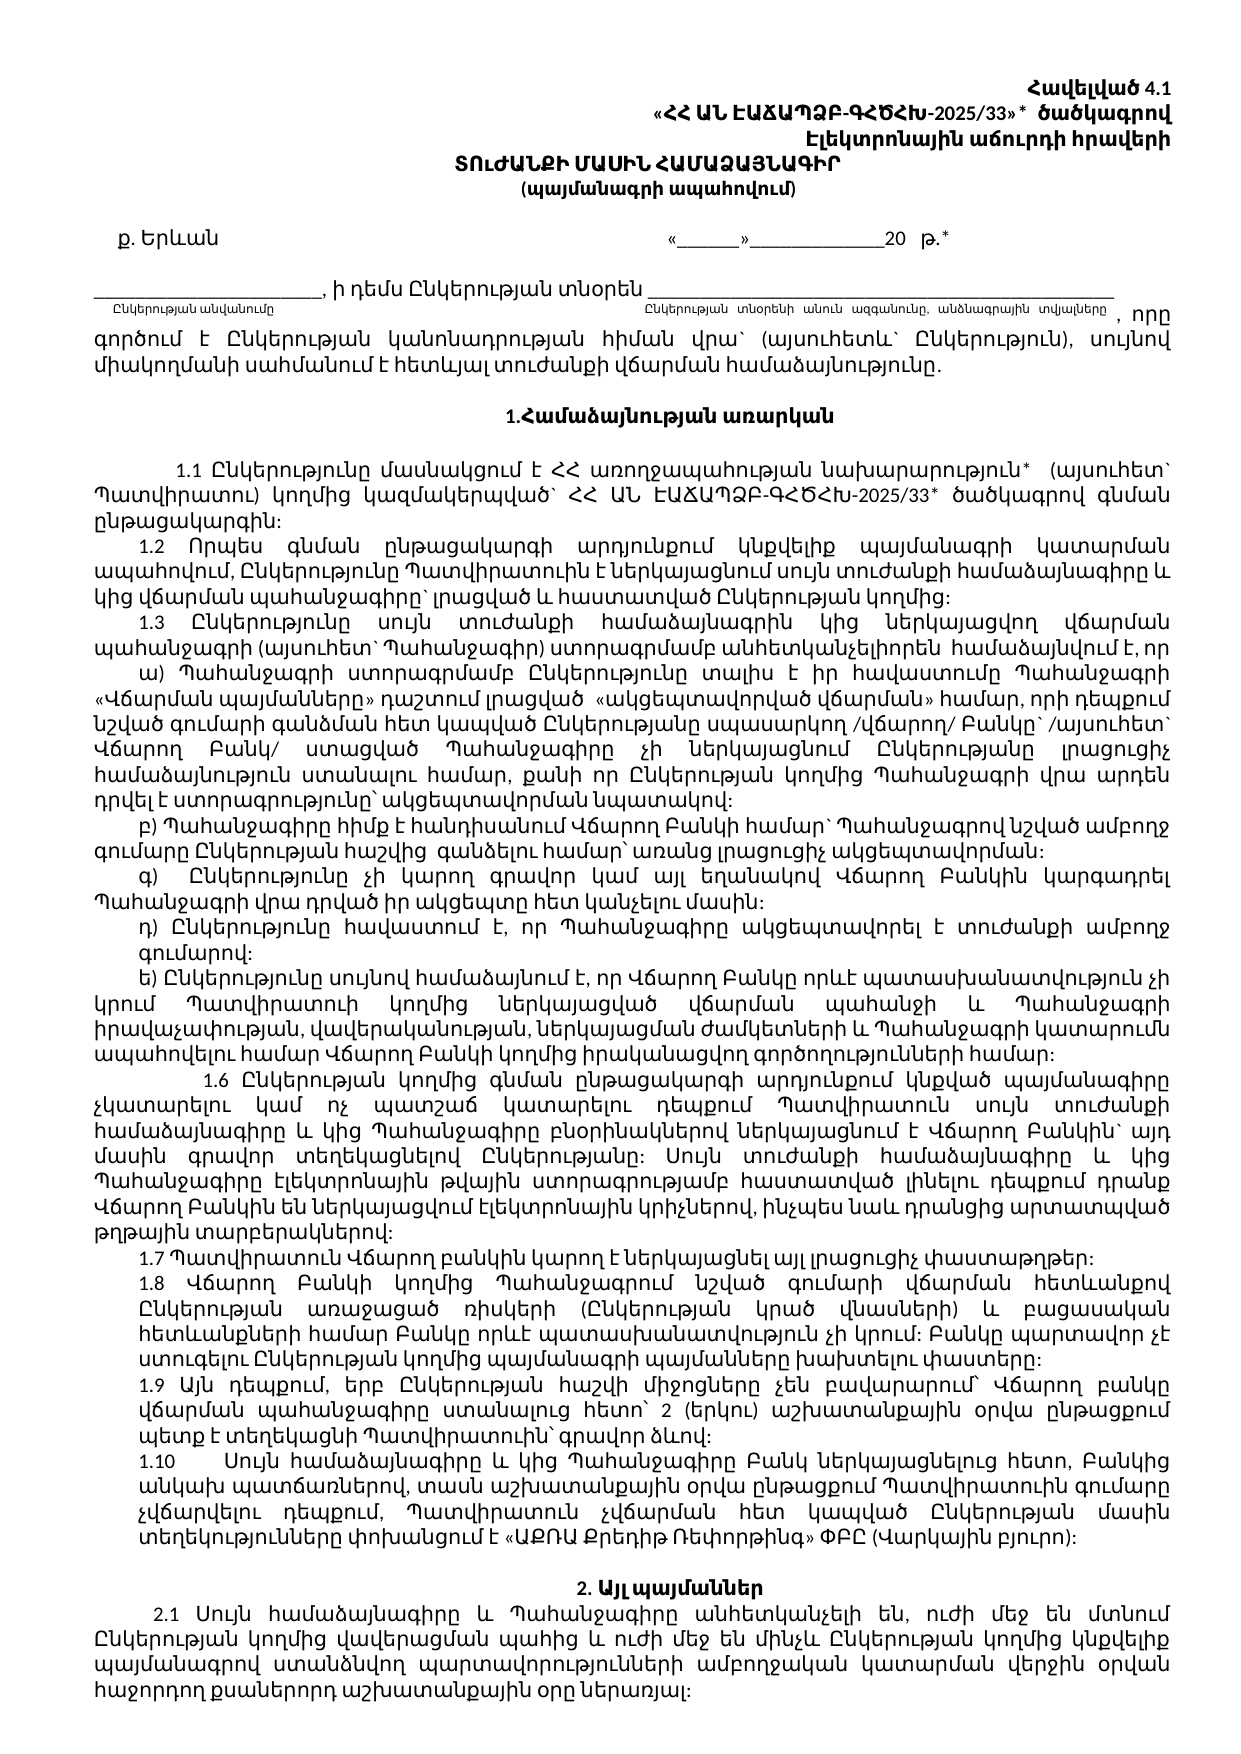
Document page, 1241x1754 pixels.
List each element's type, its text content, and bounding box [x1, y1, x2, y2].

text «ՀՀ ԱՆ ԷԱՃԱՊՁԲ-ԳՀԾՀԽ-2025/33»* ծածկագրով [94, 100, 1171, 126]
text ______________________, ի դեմս Ընկերության տնօրեն _____________________________________________ [94, 276, 1171, 301]
text 1.1 Ընկերությունը մասնակցում է ՀՀ առողջապահության նախարարություն* (այսուհետ` Պատվիրատու) կողմից կազմակերպված` ՀՀ ԱՆ ԷԱՃԱՊՁԲ-ԳՀԾՀԽ-2025/33* ծածկագրով գնման ընթացակարգին: [94, 457, 1171, 533]
text 2.1 Սույն համաձայնագիրը և Պահանջագիրը անհետկանչելի են, ուժի մեջ են մտնում Ընկերության կողմից վավերացման պահից և ուժի մեջ են մինչև Ընկերության կողմից կնքվելիք պայմանագրով ստանձնվող պարտավորությունների ամբողջական կատարման վերջին օրվան հաջորդող քսաներորդ աշխատանքային օրը ներառյալ: [94, 1601, 1171, 1702]
text Ընկերության անվանումը Ընկերության տնօրենի անուն ազգանունը, անձնագրային տվյալները , որը գործում է Ընկերության կանոնադրության հիման վրա` (այսուհետև` Ընկերություն), սույնով միակողմանի սահմանում է հետևյալ տուժանքի վճարման համաձայնությունը. [94, 301, 1171, 377]
text 1.2 Որպես գնման ընթացակարգի արդյունքում կնքվելիք պայմանագրի կատարման ապահովում, Ընկերությունը Պատվիրատուին է ներկայացնում սույն տուժանքի համաձայնագիրը և կից վճարման պահանջագիրը` լրացված և հաստատված Ընկերության կողմից: [94, 533, 1171, 609]
text ա) Պահանջագրի ստորագրմամբ Ընկերությունը տալիս է իր հավաստումը Պահանջագրի «Վճարման պայմանները» դաշտում լրացված «ակցեպտավորված վճարման» համար, որի դեպքում նշված գումարի գանձման հետ կապված Ընկերությանը սպասարկող /վճարող/ Բանկը` /այսուհետ` Վճարող Բանկ/ ստացված Պահանջագիրը չի ներկայացնում Ընկերությանը լրացուցիչ համաձայնություն ստանալու համար, քանի որ Ընկերության կողմից Պահանջագրի վրա արդեն դրվել է ստորագրությունը՝ ակցեպտավորման նպատակով: [94, 660, 1171, 813]
text 1.6 Ընկերության կողմից գնման ընթացակարգի արդյունքում կնքված պայմանագիրը չկատարելու կամ ոչ պատշաճ կատարելու դեպքում Պատվիրատուն սույն տուժանքի համաձայնագիրը և կից Պահանջագիրը բնօրինակներով ներկայացնում է Վճարող Բանկին` այդ մասին գրավոր տեղեկացնելով Ընկերությանը: Սույն տուժանքի համաձայնագիրը և կից Պահանջագիրը էլեկտրոնային թվային ստորագրությամբ հաստատված լինելու դեպքում դրանք Վճարող Բանկին են ներկայացվում էլեկտրոնային կրիչներով, ինչպես նաև դրանցից արտատպված թղթային տարբերակներով: [94, 1067, 1171, 1245]
text Էլեկտրոնային աճուրդի հրավերի [94, 126, 1171, 151]
text 1.7 Պատվիրատուն Վճարող բանկին կարող է ներկայացնել այլ լրացուցիչ փաստաթղթեր: [138, 1245, 1171, 1270]
text ք. Երևան «______»_____________20 թ.* [94, 225, 1171, 250]
text բ) Պահանջագիրը հիմք է հանդիսանում Վճարող Բանկի համար` Պահանջագրով նշված ամբողջ գումարը Ընկերության հաշվից գանձելու համար՝ առանց լրացուցիչ ակցեպտավորման: [94, 813, 1171, 864]
text Հավելված 4.1 [94, 75, 1171, 100]
text դ) Ընկերությունը հավաստում է, որ Պահանջագիրը ակցեպտավորել է տուժանքի ամբողջ գումարով: [138, 914, 1171, 965]
text գ) Ընկերությունը չի կարող գրավոր կամ այլ եղանակով Վճարող Բանկին կարգադրել Պահանջագրի վրա դրված իր ակցեպտը հետ կանչելու մասին: [94, 864, 1171, 914]
text ե) Ընկերությունը սույնով համաձայնում է, որ Վճարող Բանկը որևէ պատասխանատվություն չի կրում Պատվիրատուի կողմից ներկայացված վճարման պահանջի և Պահանջագրի իրավաչափության, վավերականության, ներկայացման ժամկետների և Պահանջագրի կատարումն ապահովելու համար Վճարող Բանկի կողմից իրականացվող գործողությունների համար: [94, 965, 1171, 1067]
text ՏՈւԺԱՆՔԻ ՄԱՍԻՆ ՀԱՄԱՁԱՅՆԱԳԻՐ [94, 151, 1171, 177]
text 1.3 Ընկերությունը սույն տուժանքի համաձայնագրին կից ներկայացվող վճարման պահանջագրի (այսուհետ` Պահանջագիր) ստորագրմամբ անհետկանչելիորեն համաձայնվում է, որ [94, 609, 1171, 660]
text (պայմանագրի ապահովում) [94, 177, 1171, 199]
text 1.Համաձայնության առարկան [169, 403, 1171, 428]
text 1.10 Սույն համաձայնագիրը և կից Պահանջագիրը Բանկ ներկայացնելուց հետո, Բանկից անկախ պատճառներով, տասն աշխատանքային օրվա ընթացքում Պատվիրատուին գումարը չվճարվելու դեպքում, Պատվիրատուն չվճարման հետ կապված Ընկերության մասին տեղեկությունները փոխանցում է «ԱՔՌԱ Քրեդիթ Ռեփորթինգ» ՓԲԸ (Վարկային բյուրո): [138, 1448, 1171, 1550]
text 1.9 Այն դեպքում, երբ Ընկերության հաշվի միջոցները չեն բավարարում՝ Վճարող բանկը վճարման պահանջագիրը ստանալուց հետո՝ 2 (երկու) աշխատանքային օրվա ընթացքում պետք է տեղեկացնի Պատվիրատուին՝ գրավոր ձևով: [138, 1372, 1171, 1448]
text 1.8 Վճարող Բանկի կողմից Պահանջագրում նշված գումարի վճարման հետևանքով Ընկերության առաջացած ռիսկերի (Ընկերության կրած վնասների) և բացասական հետևանքների համար Բանկը որևէ պատասխանատվություն չի կրում: Բանկը պարտավոր չէ ստուգելու Ընկերության կողմից պայմանագրի պայմանները խախտելու փաստերը: [138, 1270, 1171, 1372]
text 2. Այլ պայմաններ [169, 1575, 1171, 1601]
